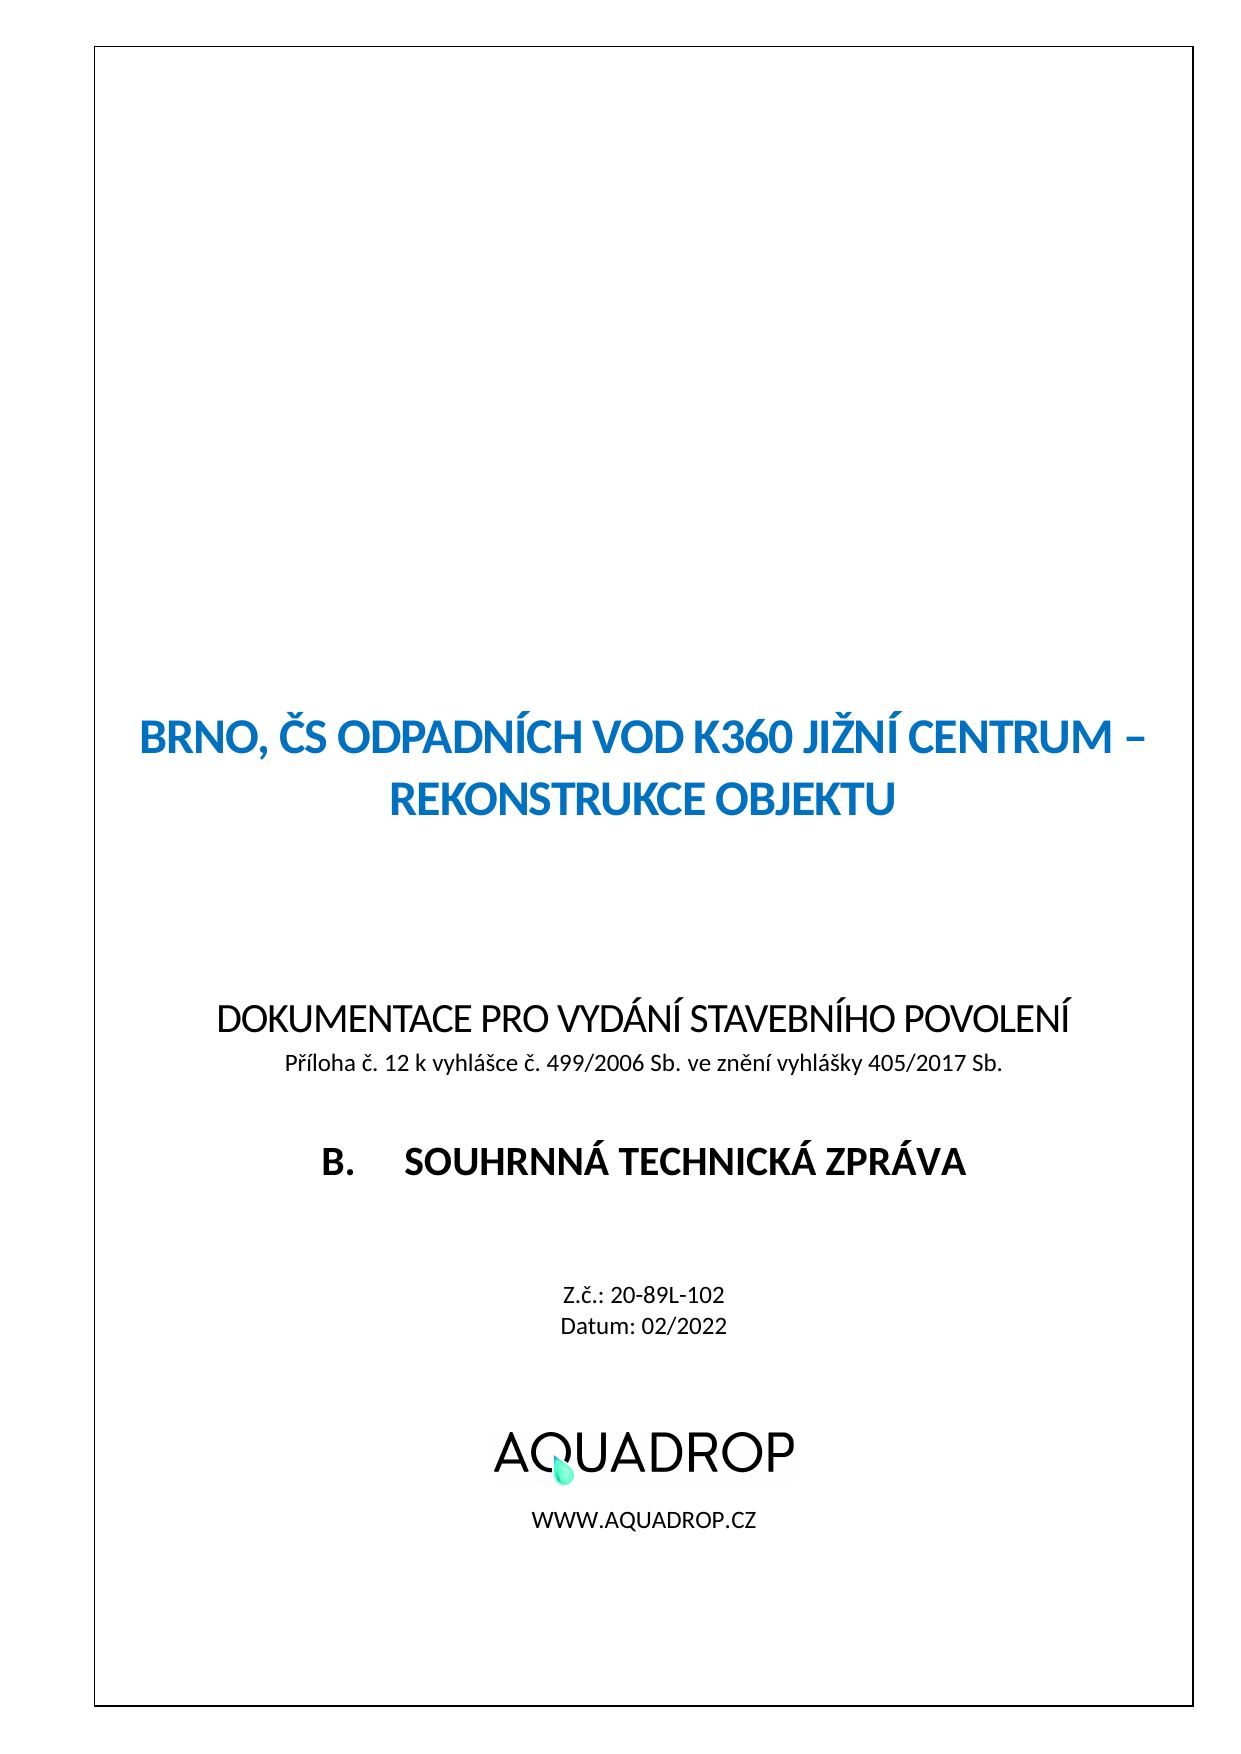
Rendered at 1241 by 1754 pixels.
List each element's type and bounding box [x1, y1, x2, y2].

picture [494, 1432, 794, 1485]
